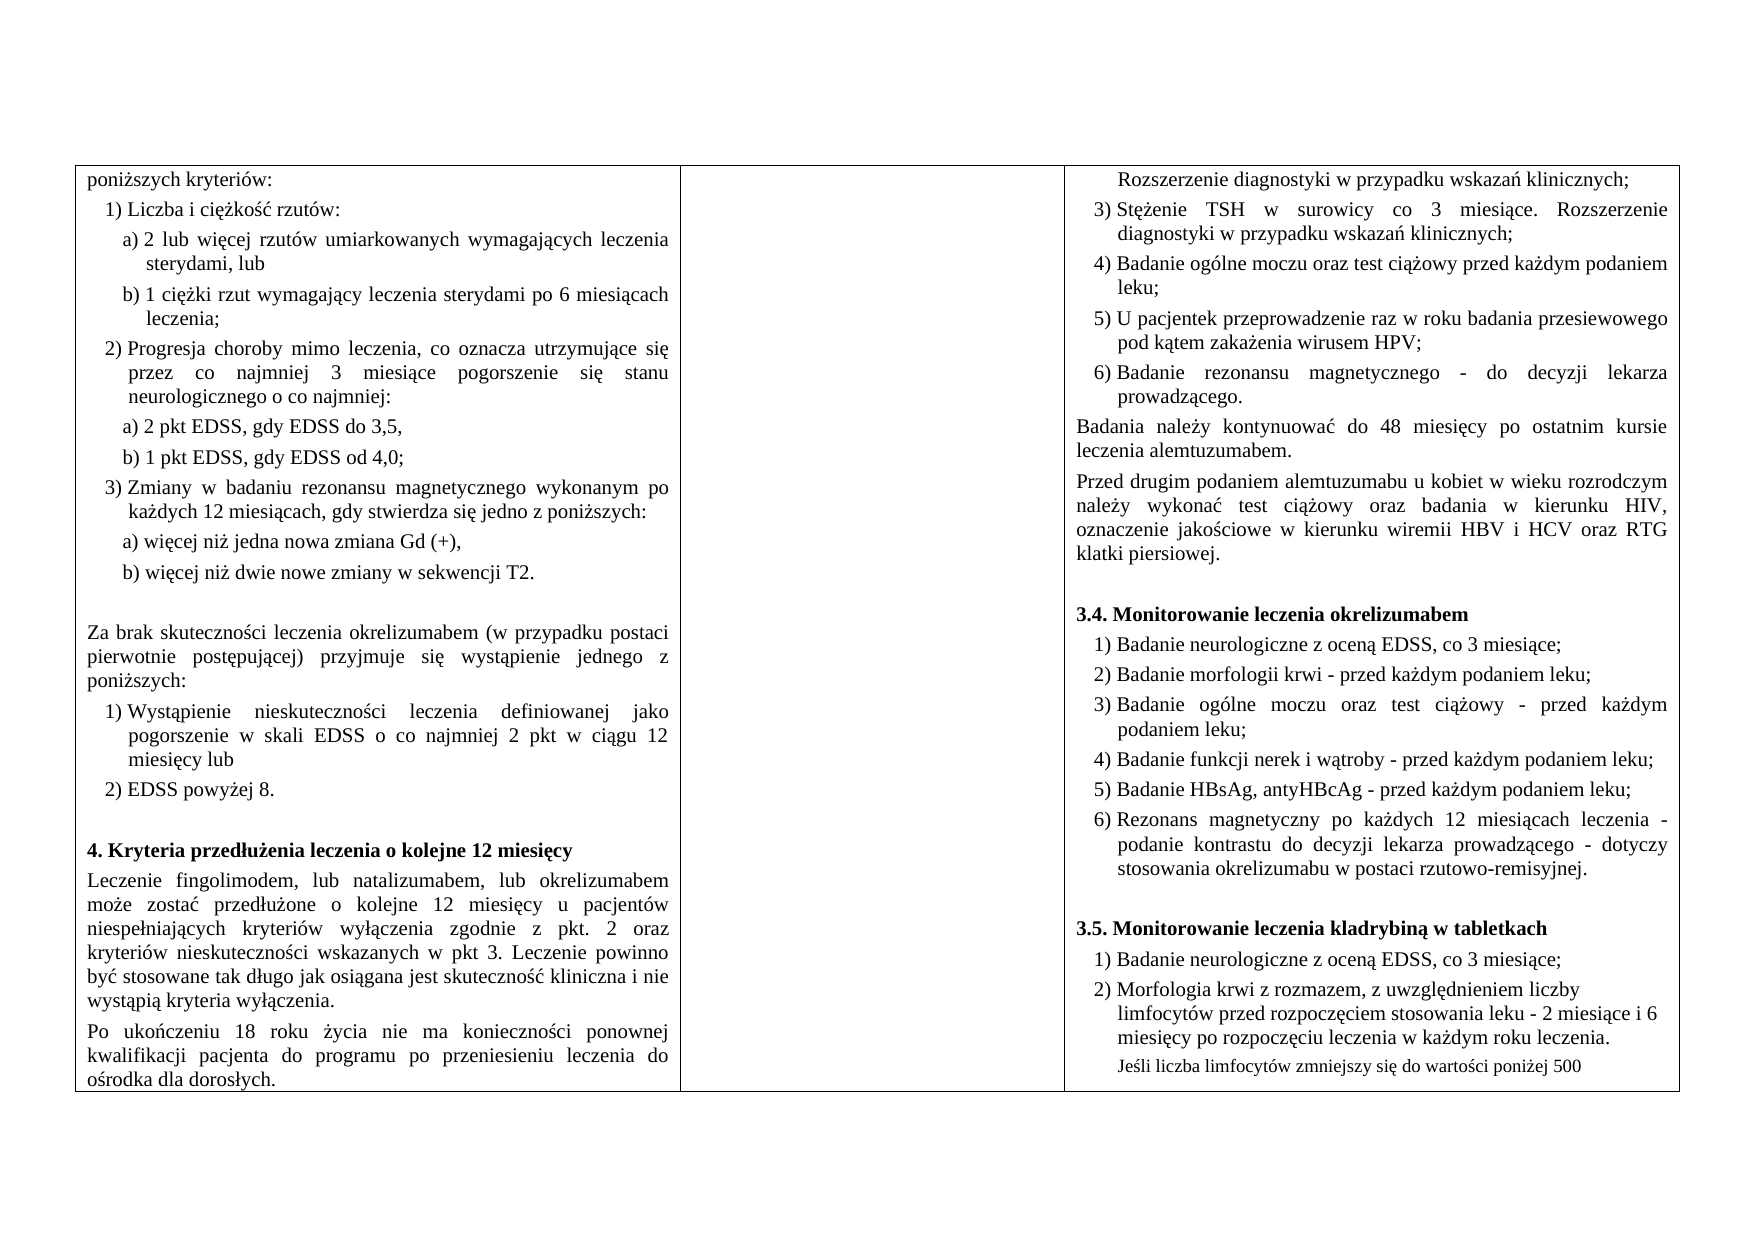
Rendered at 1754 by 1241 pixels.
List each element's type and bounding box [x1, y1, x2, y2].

table_cell [1065, 166, 1679, 1091]
table_cell [76, 166, 680, 1091]
table_cell [681, 166, 1064, 1091]
